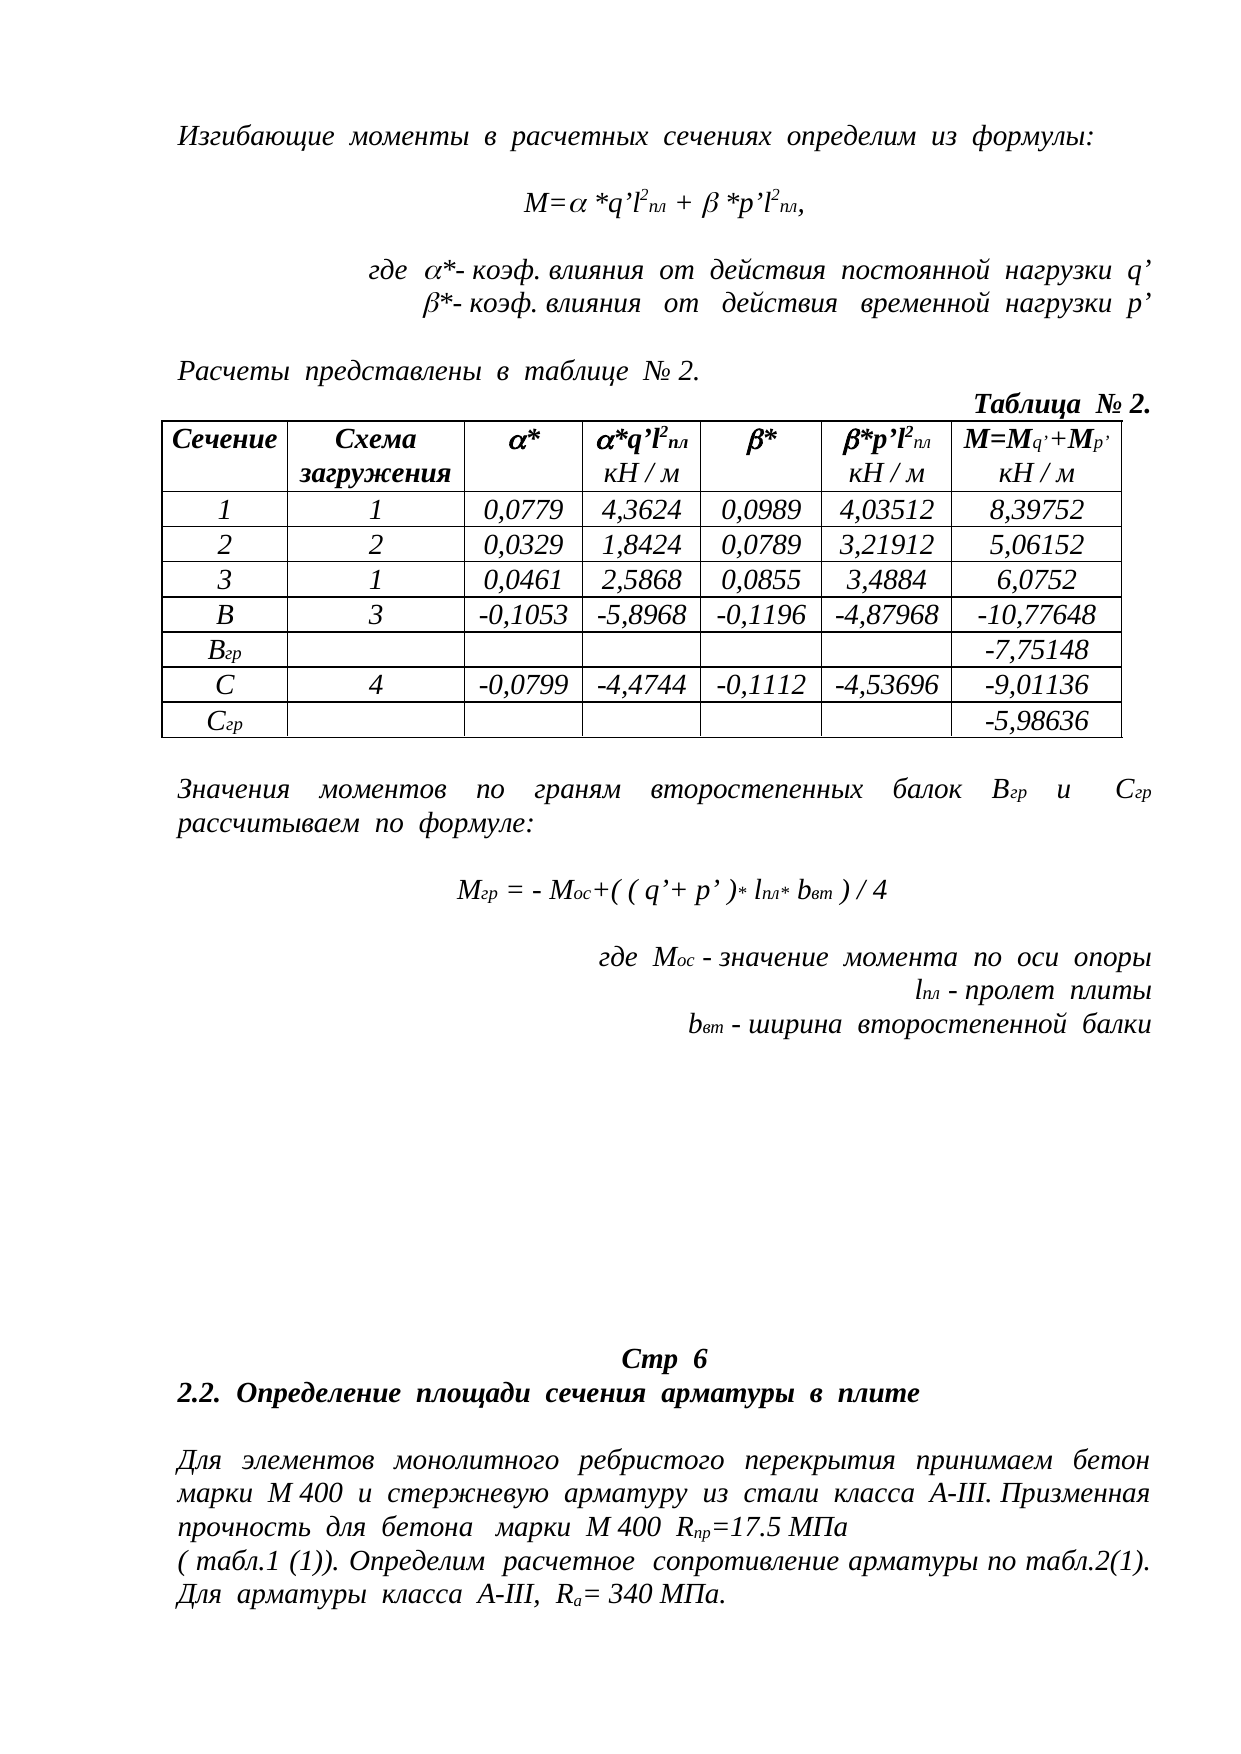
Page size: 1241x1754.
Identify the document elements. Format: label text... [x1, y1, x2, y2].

table_cell -0,1053 [465, 598, 582, 631]
text Мгр = - Мос+( ( q’+ p’ )* lпл* bвт ) / 4 [177, 872, 1152, 906]
text где *- коэф. влияния от действия постоянной нагрузки q’ [177, 252, 1152, 286]
text bвт - ширина второстепенной балки [177, 1006, 1152, 1040]
text Значения моментов по граням второстепенных балок Вгр и Сгр рассчитываем по формуле: [177, 771, 1152, 838]
table_cell 0,0329 [465, 527, 582, 561]
table_cell 0,0789 [701, 527, 821, 561]
table_cell [465, 633, 582, 666]
table_cell 8,39752 [952, 492, 1121, 526]
table_cell -7,75148 [952, 633, 1121, 666]
table_cell 0,0989 [701, 492, 821, 526]
table_cell [701, 703, 821, 736]
table_cell -9,01136 [952, 668, 1121, 701]
table_header *q’l2пл кН / м [583, 422, 700, 491]
table_cell 2 [288, 527, 464, 561]
table_cell 0,0461 [465, 562, 582, 596]
table_cell [583, 633, 700, 666]
table_cell -10,77648 [952, 598, 1121, 631]
table_cell 4,03512 [822, 492, 951, 526]
table_cell -4,53696 [822, 668, 951, 701]
text Таблица № 2. [177, 386, 1152, 420]
table_cell 2 [163, 527, 287, 561]
table_cell -4,4744 [583, 668, 700, 701]
table_cell 1 [163, 492, 287, 526]
text 2.2. Определение площади сечения арматуры в плите [177, 1375, 1152, 1409]
text где Мос - значение момента по оси опоры [177, 939, 1152, 973]
table_cell -0,1112 [701, 668, 821, 701]
table_cell 2,5868 [583, 562, 700, 596]
text *- коэф. влияния от действия временной нагрузки p’ [177, 286, 1152, 319]
table_cell [288, 703, 464, 736]
table_cell 3 [288, 598, 464, 631]
table_header М=Мq’+Mp’ кН / м [952, 422, 1121, 491]
text lпл - пролет плиты [177, 973, 1152, 1006]
table_cell С [163, 668, 287, 701]
table_cell 0,0779 [465, 492, 582, 526]
table_cell 1 [288, 562, 464, 596]
table_cell 3,21912 [822, 527, 951, 561]
table_cell [465, 703, 582, 736]
text Изгибающие моменты в расчетных сечениях определим из формулы: [177, 118, 1152, 152]
table_cell [822, 633, 951, 666]
table_header *p’l2пл кН / м [822, 422, 951, 491]
table_cell 1,8424 [583, 527, 700, 561]
table_cell [288, 633, 464, 666]
table_cell 1 [288, 492, 464, 526]
table_cell 0,0855 [701, 562, 821, 596]
table_cell -0,1196 [701, 598, 821, 631]
table_cell В [163, 598, 287, 631]
table_cell Сгр [163, 703, 287, 736]
table_header Сечение [163, 422, 287, 491]
table_cell 6,0752 [952, 562, 1121, 596]
text Расчеты представлены в таблице № 2. [177, 353, 1152, 386]
table_cell Вгр [163, 633, 287, 666]
table_cell -5,98636 [952, 703, 1121, 736]
table_cell [822, 703, 951, 736]
table_header Схема загружения [288, 422, 464, 491]
table_cell 3 [163, 562, 287, 596]
table_cell -5,8968 [583, 598, 700, 631]
table_cell 3,4884 [822, 562, 951, 596]
text Для элементов монолитного ребристого перекрытия принимаем бетон марки М 400 и стержневую арматуру из стали класса А-III. Призменная прочность для бетона марки М 400 Rпр=17.5 МПа [177, 1442, 1152, 1543]
table_cell 4,3624 [583, 492, 700, 526]
table_cell 5,06152 [952, 527, 1121, 561]
text Стр 6 [177, 1342, 1152, 1375]
table_cell 4 [288, 668, 464, 701]
table_header * [465, 422, 582, 491]
table_cell -0,0799 [465, 668, 582, 701]
table_cell -4,87968 [822, 598, 951, 631]
table_header * [701, 422, 821, 491]
table_cell [701, 633, 821, 666]
table_cell [583, 703, 700, 736]
text ( табл.1 (1)). Определим расчетное сопротивление арматуры по табл.2(1). Для арматуры класса А-III, Rа= 340 МПа. [177, 1543, 1152, 1610]
text М= *q’l2пл +  *p’l2пл, [177, 185, 1152, 219]
